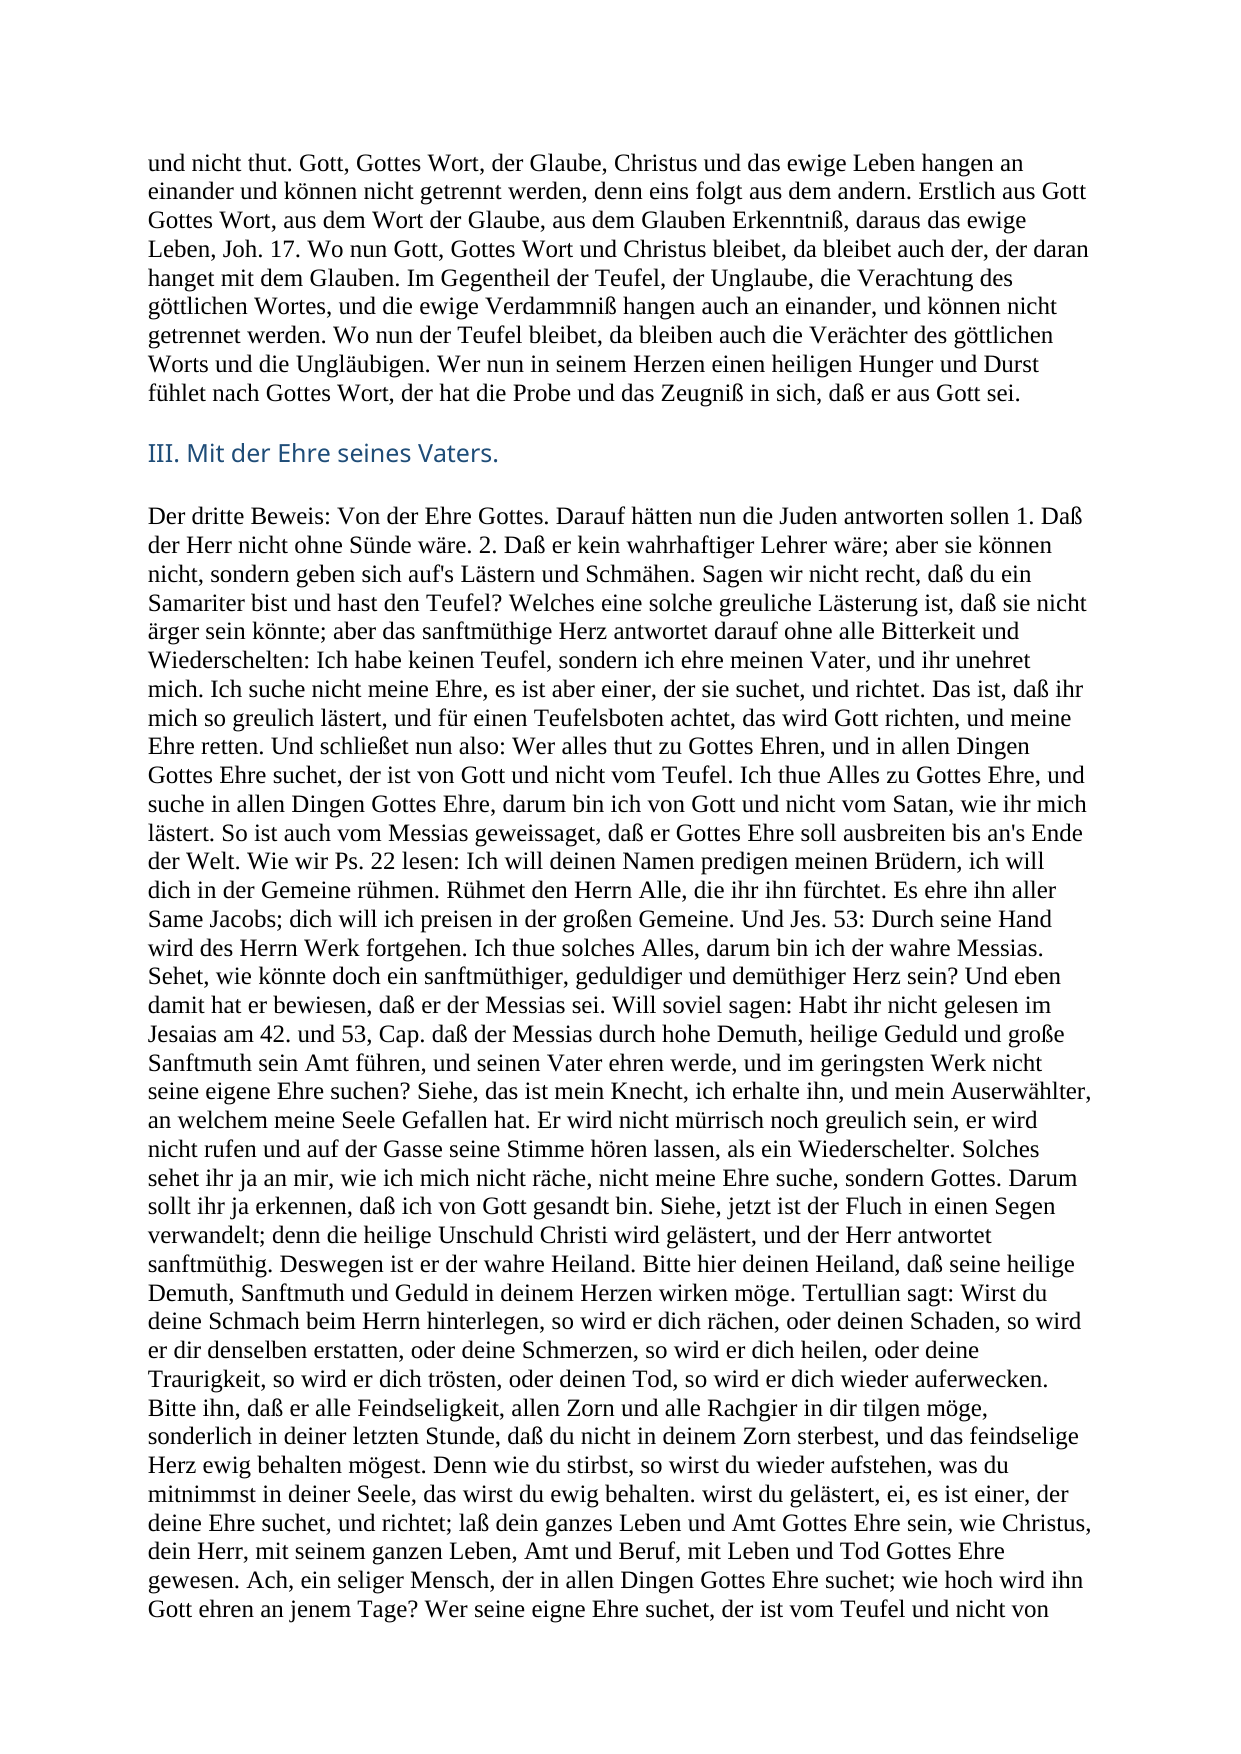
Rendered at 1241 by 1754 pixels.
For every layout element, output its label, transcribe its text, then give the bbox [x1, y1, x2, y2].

subtitle III. Mit der Ehre seines Vaters. [148, 436, 1093, 469]
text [148, 148, 1093, 406]
